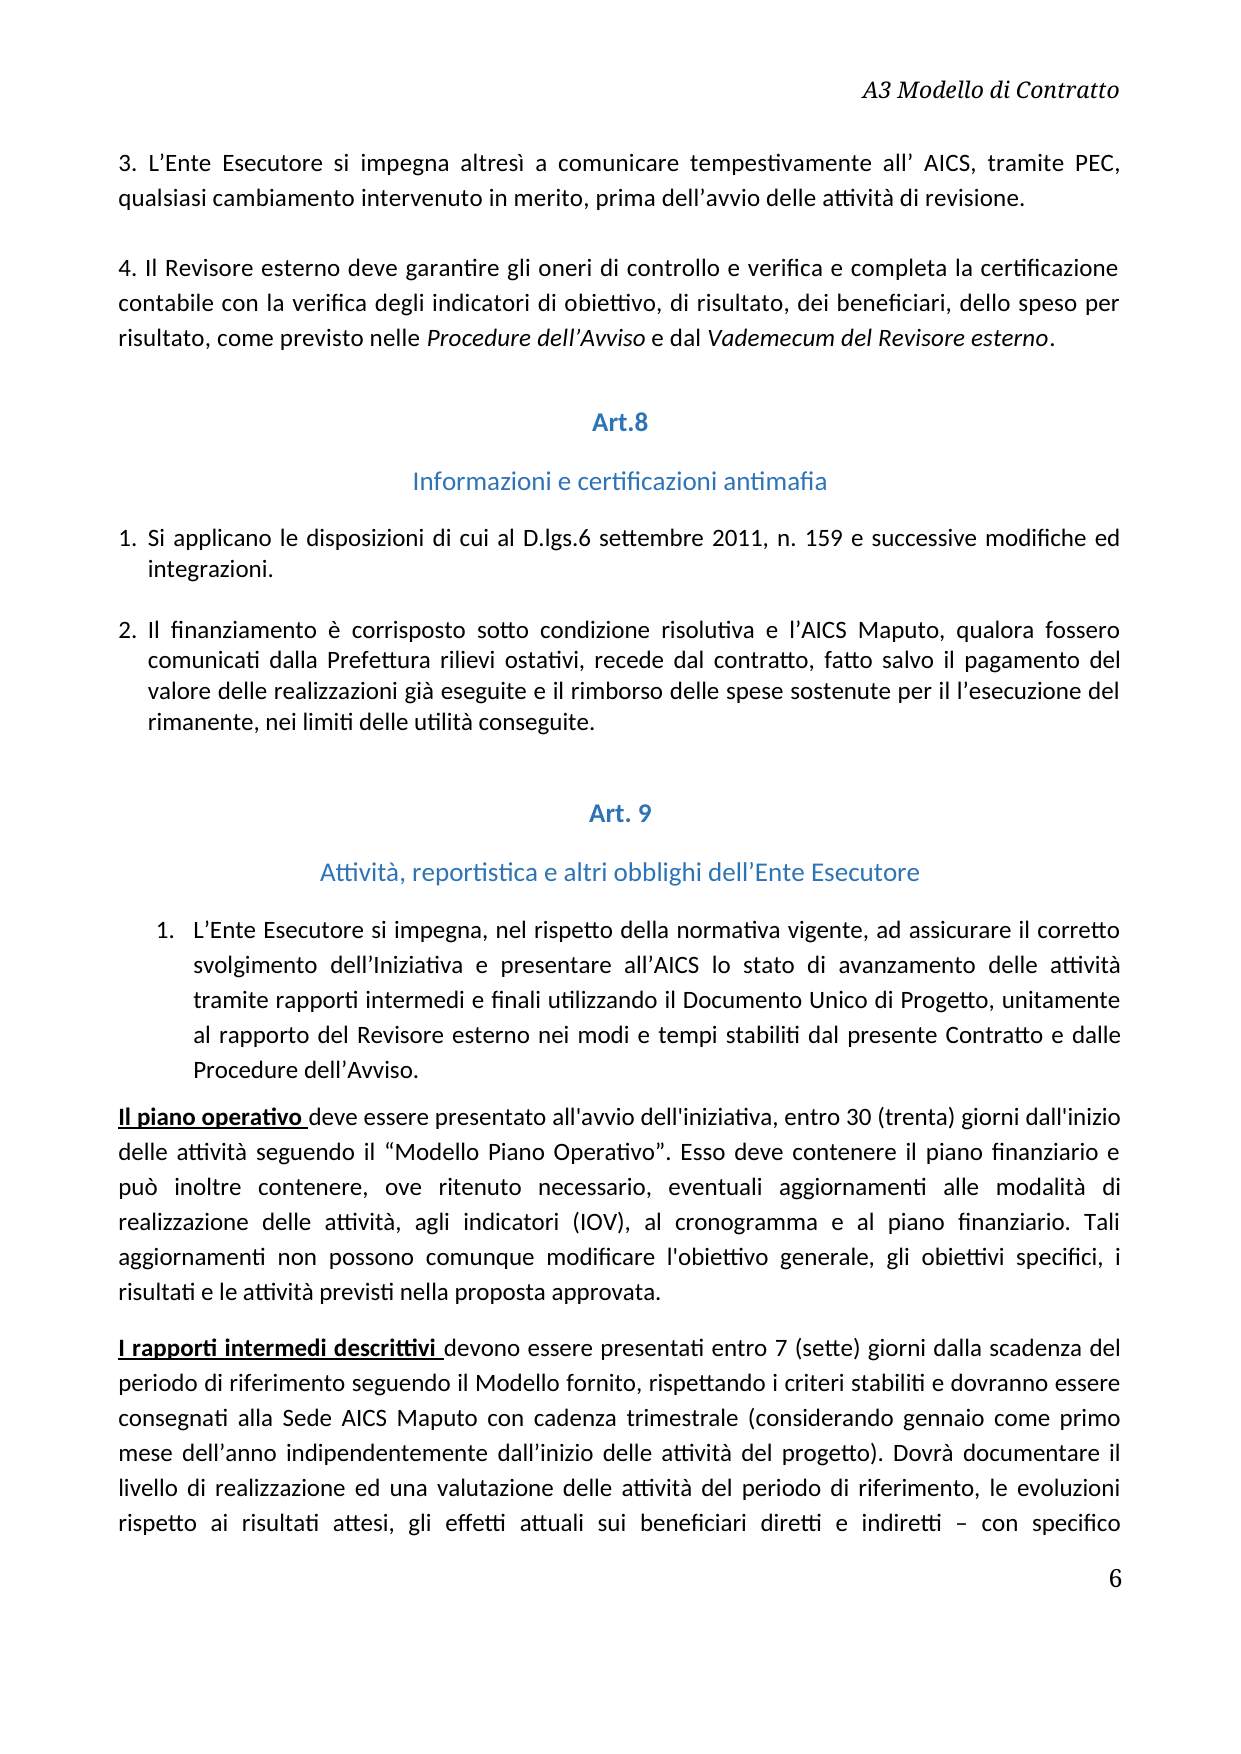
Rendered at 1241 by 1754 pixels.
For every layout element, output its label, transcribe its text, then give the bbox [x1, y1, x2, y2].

text Informazioni e certificazioni antimafia [118, 464, 1122, 497]
text Art.8 [118, 405, 1122, 438]
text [118, 1332, 1122, 1538]
text Il piano operativo deve essere presentato all'avvio dell'iniziativa, entro 30 (trenta) giorni dall'inizio delle attività seguendo il “Modello Piano Operativo”. Esso deve contenere il piano finanziario e può inoltre contenere, ove ritenuto necessario, eventuali aggiornamenti alle modalità di realizzazione delle attività, agli indicatori (IOV), al cronogramma e al piano finanziario. Tali aggiornamenti non possono comunque modificare l'obiettivo generale, gli obiettivi specifici, i risultati e le attività previsti nella proposta approvata. [118, 1101, 1122, 1307]
list Si applicano le disposizioni di cui al D.lgs.6 settembre 2011, n. 159 e successive modifiche ed integrazioni. [118, 523, 1122, 584]
list Il finanziamento è corrisposto sotto condizione risolutiva e l’AICS Maputo, qualora fossero comunicati dalla Prefettura rilievi ostativi, recede dal contratto, fatto salvo il pagamento del valore delle realizzazioni già eseguite e il rimborso delle spese sostenute per il l’esecuzione del rimanente, nei limiti delle utilità conseguite. [118, 614, 1122, 736]
list 4. Il Revisore esterno deve garantire gli oneri di controllo e verifica e completa la certificazione contabile con la verifica degli indicatori di obiettivo, di risultato, dei beneficiari, dello speso per risultato, come previsto nelle Procedure dell’Avviso e dal Vademecum del Revisore esterno. [118, 253, 1122, 353]
list L’Ente Esecutore si impegna, nel rispetto della normativa vigente, ad assicurare il corretto svolgimento dell’Iniziativa e presentare all’AICS lo stato di avanzamento delle attività tramite rapporti intermedi e finali utilizzando il Documento Unico di Progetto, unitamente al rapporto del Revisore esterno nei modi e tempi stabiliti dal presente Contratto e dalle Procedure dell’Avviso. [156, 914, 1122, 1084]
list 3. L’Ente Esecutore si impegna altresì a comunicare tempestivamente all’ AICS, tramite PEC, qualsiasi cambiamento intervenuto in merito, prima dell’avvio delle attività di revisione. [118, 148, 1122, 213]
text Art. 9 [118, 796, 1122, 829]
text Attività, reportistica e altri obblighi dell’Ente Esecutore [118, 855, 1122, 888]
